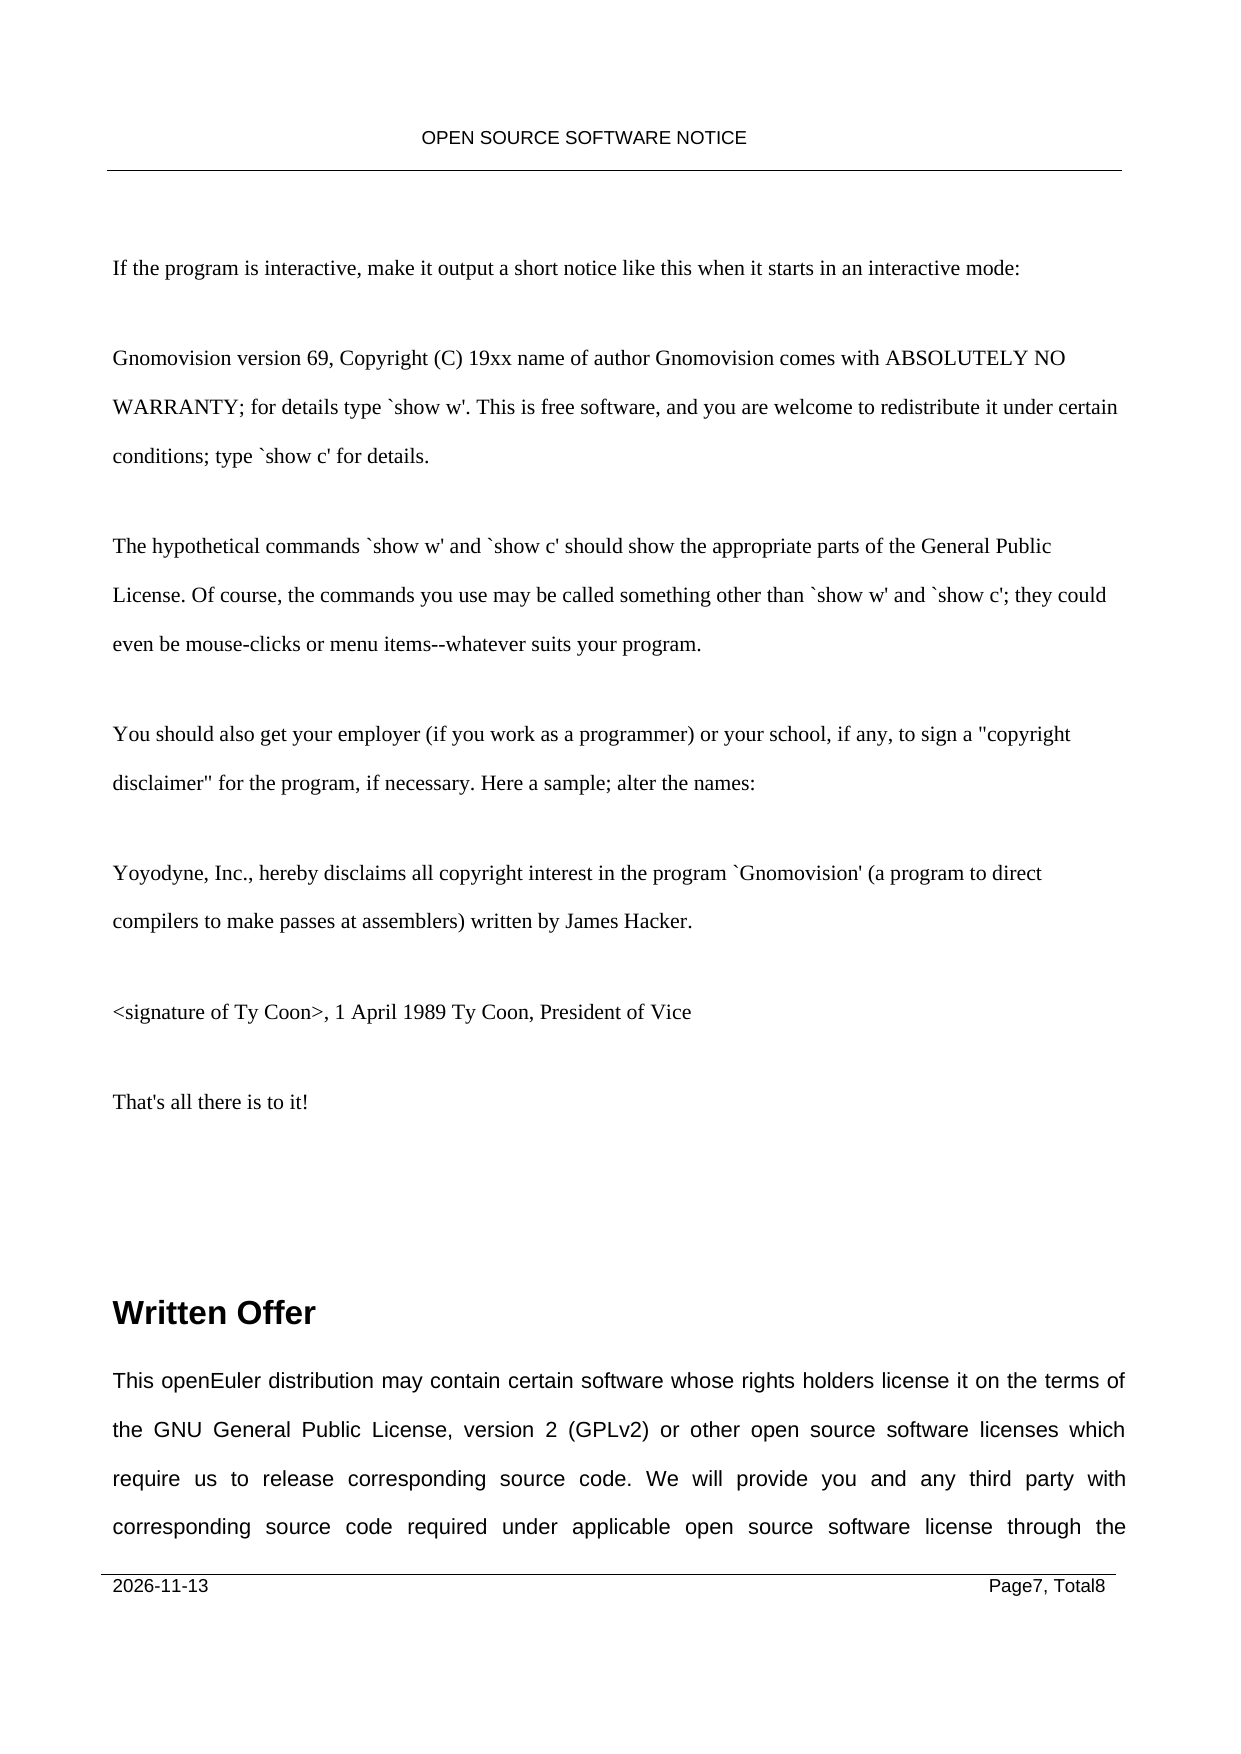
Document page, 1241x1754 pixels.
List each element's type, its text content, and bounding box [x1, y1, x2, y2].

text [112, 1364, 1128, 1543]
text Written Offer [112, 1280, 1128, 1345]
text If the program is interactive, make it output a short notice like this when it starts in an interactive mode: [112, 251, 1128, 284]
text Gnomovision version 69, Copyright (C) 19xx name of author Gnomovision comes with ABSOLUTELY NO WARRANTY; for details type `show w'. This is free software, and you are welcome to redistribute it under certain conditions; type `show c' for details. [112, 342, 1128, 472]
text <signature of Ty Coon>, 1 April 1989 Ty Coon, President of Vice [112, 995, 1128, 1027]
text The hypothetical commands `show w' and `show c' should show the appropriate parts of the General Public License. Of course, the commands you use may be called something other than `show w' and `show c'; they could even be mouse-clicks or menu items--whatever suits your program. [112, 529, 1128, 659]
text That's all there is to it! [112, 1085, 1128, 1264]
text You should also get your employer (if you work as a programmer) or your school, if any, to sign a "copyright disclaimer" for the program, if necessary. Here a sample; alter the names: [112, 717, 1128, 798]
text Yoyodyne, Inc., hereby disclaims all copyright interest in the program `Gnomovision' (a program to direct compilers to make passes at assemblers) written by James Hacker. [112, 856, 1128, 937]
